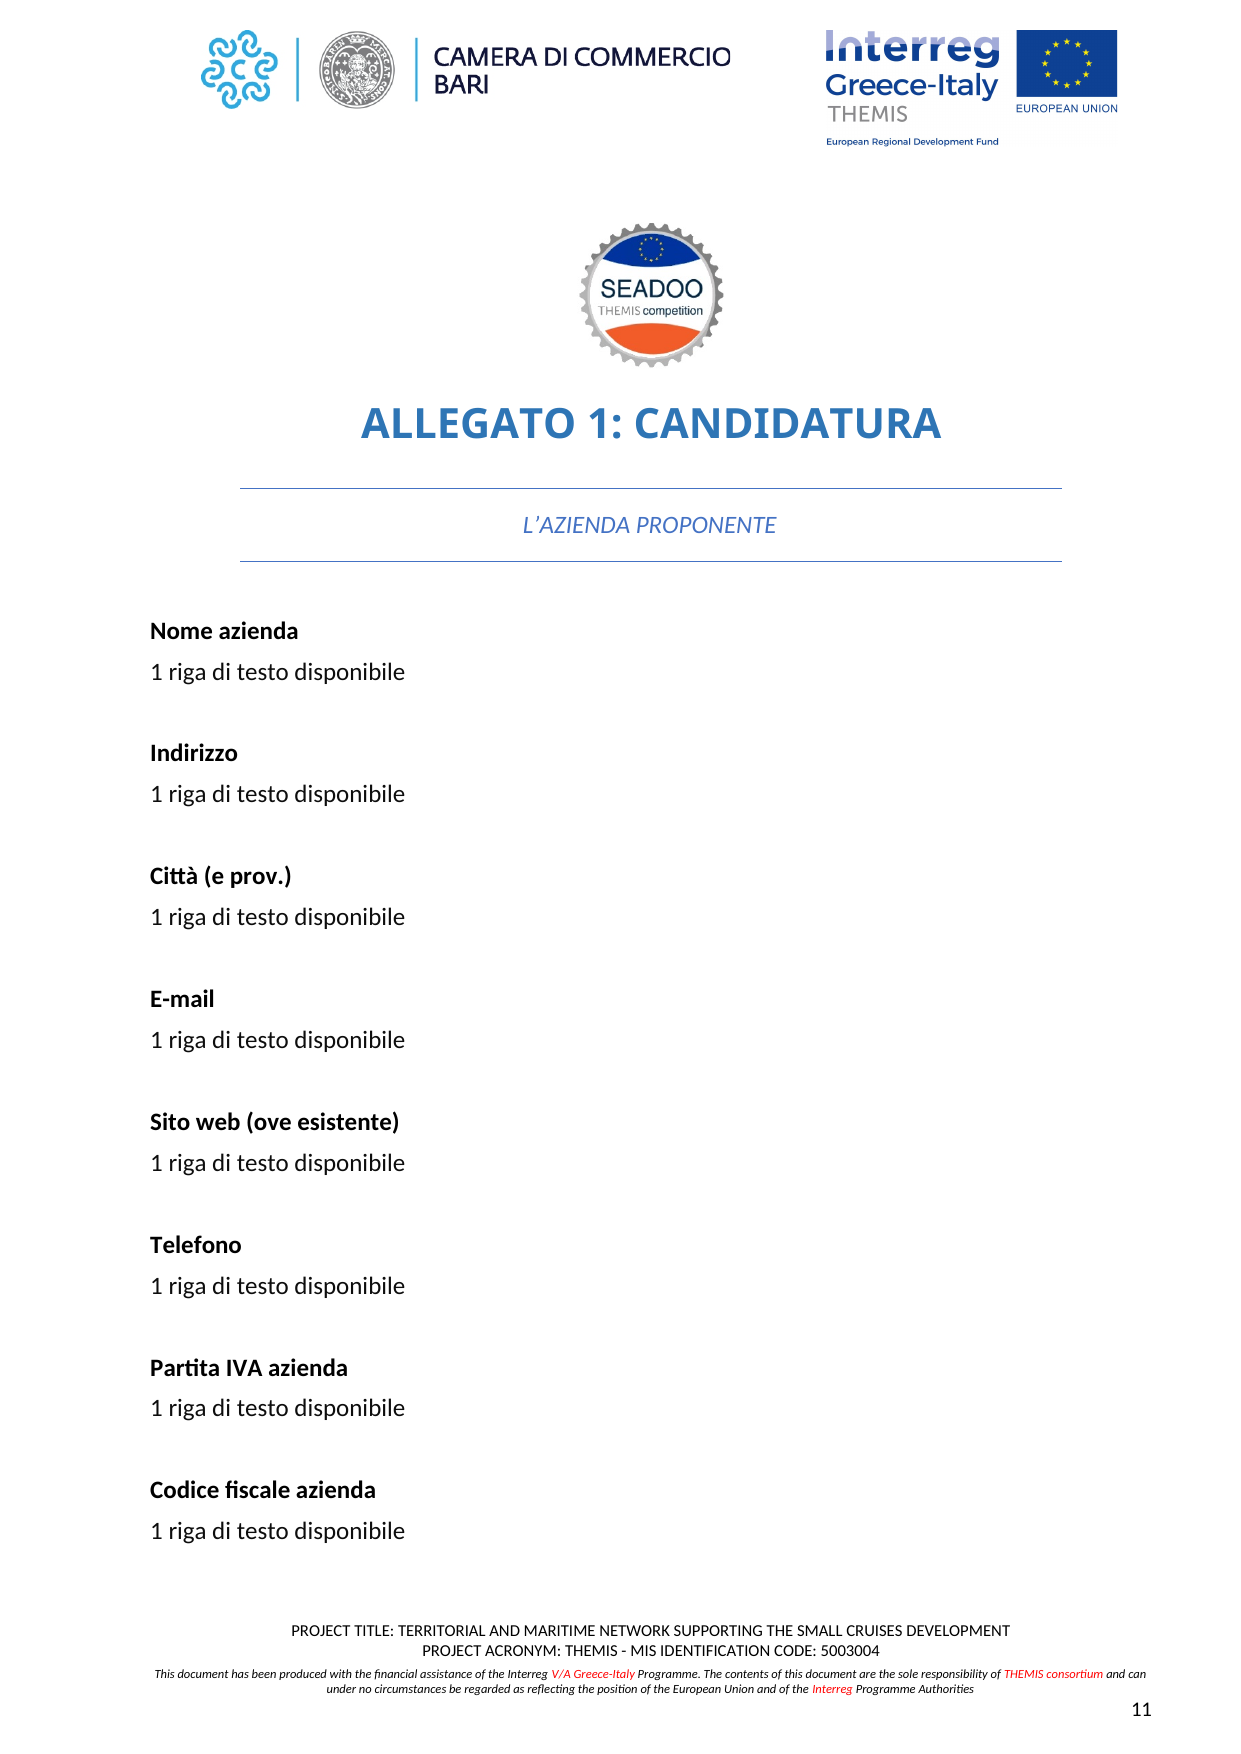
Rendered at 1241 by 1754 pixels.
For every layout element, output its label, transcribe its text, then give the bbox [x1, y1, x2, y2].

text L’AZIENDA PROPONENTE [240, 489, 1062, 561]
text Città (e prov.) [150, 860, 1152, 891]
text 1 riga di testo disponibile [150, 1024, 1152, 1055]
text Telefono [150, 1229, 1152, 1259]
picture [201, 30, 731, 109]
text Codice fiscale azienda [150, 1474, 1152, 1505]
text Sito web (ove esistente) [150, 1106, 1152, 1137]
text 1 riga di testo disponibile [150, 901, 1152, 932]
subtitle ALLEGATO 1: CANDIDATURA [150, 393, 1152, 450]
picture [826, 30, 1118, 147]
text E-mail [150, 983, 1152, 1014]
text Nome azienda [150, 615, 1152, 645]
picture [577, 222, 725, 369]
text Partita IVA azienda [150, 1352, 1152, 1382]
text 1 riga di testo disponibile [150, 656, 1152, 686]
text 1 riga di testo disponibile [150, 1515, 1152, 1546]
text 1 riga di testo disponibile [150, 1393, 1152, 1423]
text 1 riga di testo disponibile [150, 778, 1152, 809]
text Indirizzo [150, 738, 1152, 768]
text 1 riga di testo disponibile [150, 1270, 1152, 1300]
text 1 riga di testo disponibile [150, 1147, 1152, 1177]
